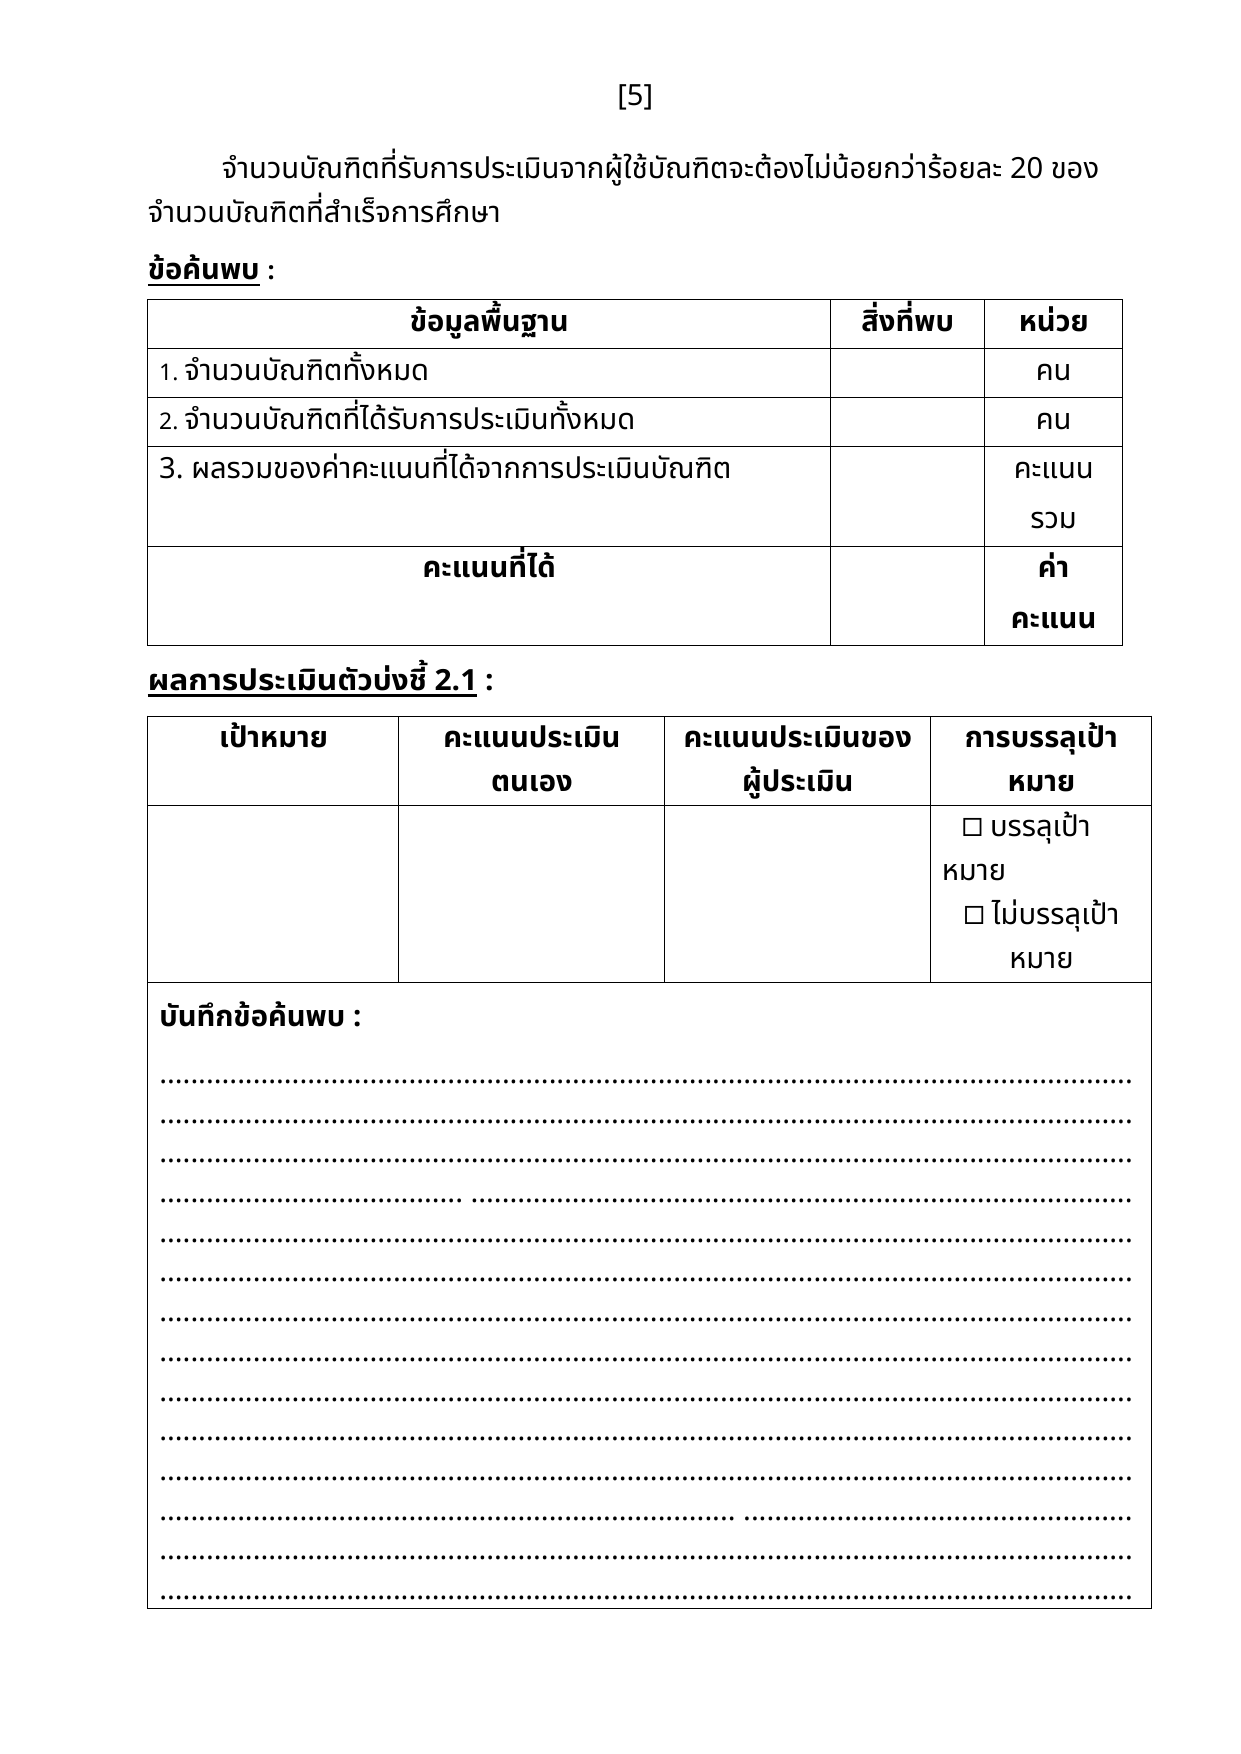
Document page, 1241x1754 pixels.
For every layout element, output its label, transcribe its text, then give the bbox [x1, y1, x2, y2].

table_header การบรรลุเป้าหมาย [931, 717, 1151, 805]
table_cell [831, 447, 984, 546]
table_cell คะแนนรวม [985, 447, 1122, 546]
table_header คะแนนประเมินตนเอง [399, 717, 664, 805]
text จำนวนบัณฑิตที่รับการประเมินจากผู้ใช้บัณฑิตจะต้องไม่น้อยกว่าร้อยละ 20 ของจำนวนบัณฑิตที่สำเร็จการศึกษา [148, 148, 1122, 236]
table_cell 2. จำนวนบัณฑิตที่ได้รับการประเมินทั้งหมด [148, 398, 830, 446]
table_cell [831, 547, 984, 645]
table_cell ค่าคะแนน [985, 547, 1122, 645]
table_cell คน [985, 349, 1122, 397]
table_cell [831, 349, 984, 397]
table_header หน่วย [985, 300, 1122, 348]
text ผลการประเมินตัวบ่งชี้ 2.1 : [148, 659, 1132, 703]
text ข้อค้นพบ : [148, 248, 1122, 293]
table_cell [831, 398, 984, 446]
table_cell 1. จำนวนบัณฑิตทั้งหมด [148, 349, 830, 397]
table_header ข้อมูลพื้นฐาน [148, 300, 830, 348]
table_cell [665, 806, 930, 982]
table_cell [148, 806, 398, 982]
table_header คะแนนประเมินของผู้ประเมิน [665, 717, 930, 805]
table_header เป้าหมาย [148, 717, 398, 805]
table_cell คะแนนที่ได้ [148, 547, 830, 645]
table_header สิ่งที่พบ [831, 300, 984, 348]
table_cell คน [985, 398, 1122, 446]
table_cell 3. ผลรวมของค่าคะแนนที่ได้จากการประเมินบัณฑิต [148, 447, 830, 546]
table_cell [399, 806, 664, 982]
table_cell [148, 983, 1151, 1608]
table_cell บรรลุเป้าหมาย ไม่บรรลุเป้าหมาย [931, 806, 1151, 982]
